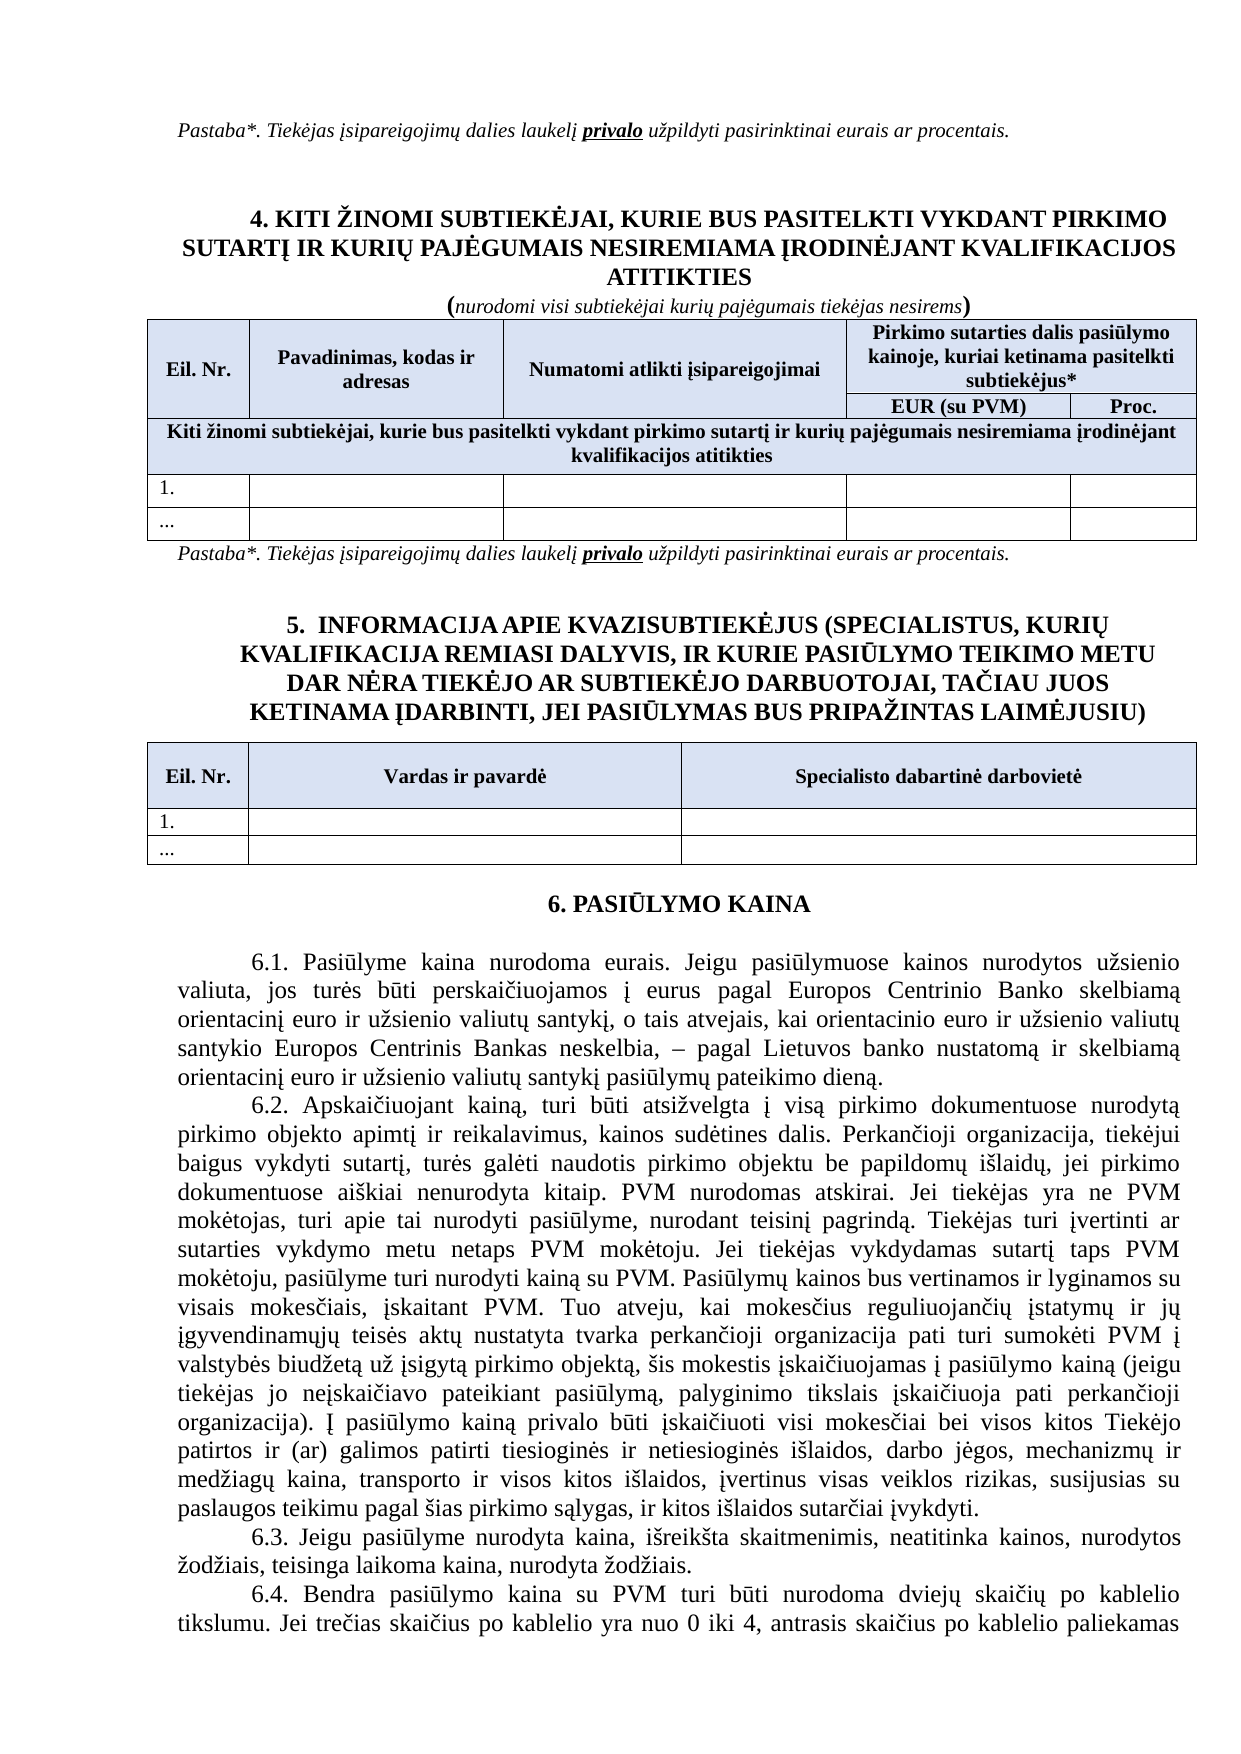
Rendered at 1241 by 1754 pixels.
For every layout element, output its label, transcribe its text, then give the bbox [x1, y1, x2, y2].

table_cell [250, 508, 503, 540]
table_header Pirkimo sutarties dalis pasiūlymo kainoje, kuriai ketinama pasitelkti subtiekėjus* [847, 320, 1196, 392]
table_cell Proc. [1071, 394, 1196, 418]
table_header Eil. Nr. [148, 320, 249, 418]
table_cell [250, 475, 503, 507]
text 5. INFORMACIJA APIE KVAZISUBTIEKĖJUS (SPECIALISTUS, KURIŲ KVALIFIKACIJA REMIASI DALYVIS, IR KURIE PASIŪLYMO TEIKIMO METU DAR NĖRA TIEKĖJO AR SUBTIEKĖJO DARBUOTOJAI, TAČIAU JUOS KETINAMA ĮDARBINTI, JEI PASIŪLYMAS BUS PRIPAŽINTAS LAIMĖJUSIU) [215, 610, 1181, 725]
table_header Numatomi atlikti įsipareigojimai [504, 320, 846, 418]
text 6.2. Apskaičiuojant kainą, turi būti atsižvelgta į visą pirkimo dokumentuose nurodytą pirkimo objekto apimtį ir reikalavimus, kainos sudėtines dalis. Perkančioji organizacija, tiekėjui baigus vykdyti sutartį, turės galėti naudotis pirkimo objektu be papildomų išlaidų, jei pirkimo dokumentuose aiškiai nenurodyta kitaip. PVM nurodomas atskirai. Jei tiekėjas yra ne PVM mokėtojas, turi apie tai nurodyti pasiūlyme, nurodant teisinį pagrindą. Tiekėjas turi įvertinti ar sutarties vykdymo metu netaps PVM mokėtoju. Jei tiekėjas vykdydamas sutartį taps PVM mokėtoju, pasiūlyme turi nurodyti kainą su PVM. Pasiūlymų kainos bus vertinamos ir lyginamos su visais mokesčiais, įskaitant PVM. Tuo atveju, kai mokesčius reguliuojančių įstatymų ir jų įgyvendinamųjų teisės aktų nustatyta tvarka perkančioji organizacija pati turi sumokėti PVM į valstybės biudžetą už įsigytą pirkimo objektą, šis mokestis įskaičiuojamas į pasiūlymo kainą (jeigu tiekėjas jo neįskaičiavo pateikiant pasiūlymą, palyginimo tikslais įskaičiuoja pati perkančioji organizacija). Į pasiūlymo kainą privalo būti įskaičiuoti visi mokesčiai bei visos kitos Tiekėjo patirtos ir (ar) galimos patirti tiesioginės ir netiesioginės išlaidos, darbo jėgos, mechanizmų ir medžiagų kaina, transporto ir visos kitos išlaidos, įvertinus visas veiklos rizikas, susijusias su paslaugos teikimu pagal šias pirkimo sąlygas, ir kitos išlaidos sutarčiai įvykdyti. [177, 1091, 1181, 1522]
table_header Vardas ir pavardė [249, 743, 681, 808]
table_cell [504, 475, 846, 507]
table_cell [682, 836, 1196, 864]
table_cell [1071, 508, 1196, 540]
text (nurodomi visi subtiekėjai kurių pajėgumais tiekėjas nesirems) [177, 291, 1181, 319]
text Pastaba*. Tiekėjas įsipareigojimų dalies laukelį privalo užpildyti pasirinktinai eurais ar procentais. [177, 541, 1181, 565]
table_cell ... [148, 836, 248, 864]
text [177, 1579, 1181, 1637]
text 4. KITI ŽINOMI SUBTIEKĖJAI, KURIE BUS PASITELKTI VYKDANT PIRKIMO SUTARTĮ IR KURIŲ PAJĖGUMAIS NESIREMIAMA ĮRODINĖJANT KVALIFIKACIJOS ATITIKTIES [177, 204, 1181, 291]
table_cell [1071, 475, 1196, 507]
table_cell ... [148, 508, 249, 540]
table_cell [249, 836, 681, 864]
table_header Pavadinimas, kodas ir adresas [250, 320, 503, 418]
table_header Eil. Nr. [148, 743, 248, 808]
table_cell 1. [148, 475, 249, 507]
text 6.3. Jeigu pasiūlyme nurodyta kaina, išreikšta skaitmenimis, neatitinka kainos, nurodytos žodžiais, teisinga laikoma kaina, nurodyta žodžiais. [177, 1522, 1181, 1579]
table_cell [249, 809, 681, 835]
text 6. PASIŪLYMO KAINA [177, 889, 1181, 918]
table_cell [847, 508, 1070, 540]
text 6.1. Pasiūlyme kaina nurodoma eurais. Jeigu pasiūlymuose kainos nurodytos užsienio valiuta, jos turės būti perskaičiuojamos į eurus pagal Europos Centrinio Banko skelbiamą orientacinį euro ir užsienio valiutų santykį, o tais atvejais, kai orientacinio euro ir užsienio valiutų santykio Europos Centrinis Bankas neskelbia, – pagal Lietuvos banko nustatomą ir skelbiamą orientacinį euro ir užsienio valiutų santykį pasiūlymų pateikimo dieną. [177, 947, 1181, 1091]
table_cell [847, 475, 1070, 507]
table_cell Kiti žinomi subtiekėjai, kurie bus pasitelkti vykdant pirkimo sutartį ir kurių pajėgumais nesiremiama įrodinėjant kvalifikacijos atitikties [148, 419, 1196, 474]
table_header Specialisto dabartinė darbovietė [682, 743, 1196, 808]
table_cell 1. [148, 809, 248, 835]
table_cell [504, 508, 846, 540]
table_cell [682, 809, 1196, 835]
text Pastaba*. Tiekėjas įsipareigojimų dalies laukelį privalo užpildyti pasirinktinai eurais ar procentais. [177, 118, 1181, 142]
table_cell EUR (su PVM) [847, 394, 1070, 418]
